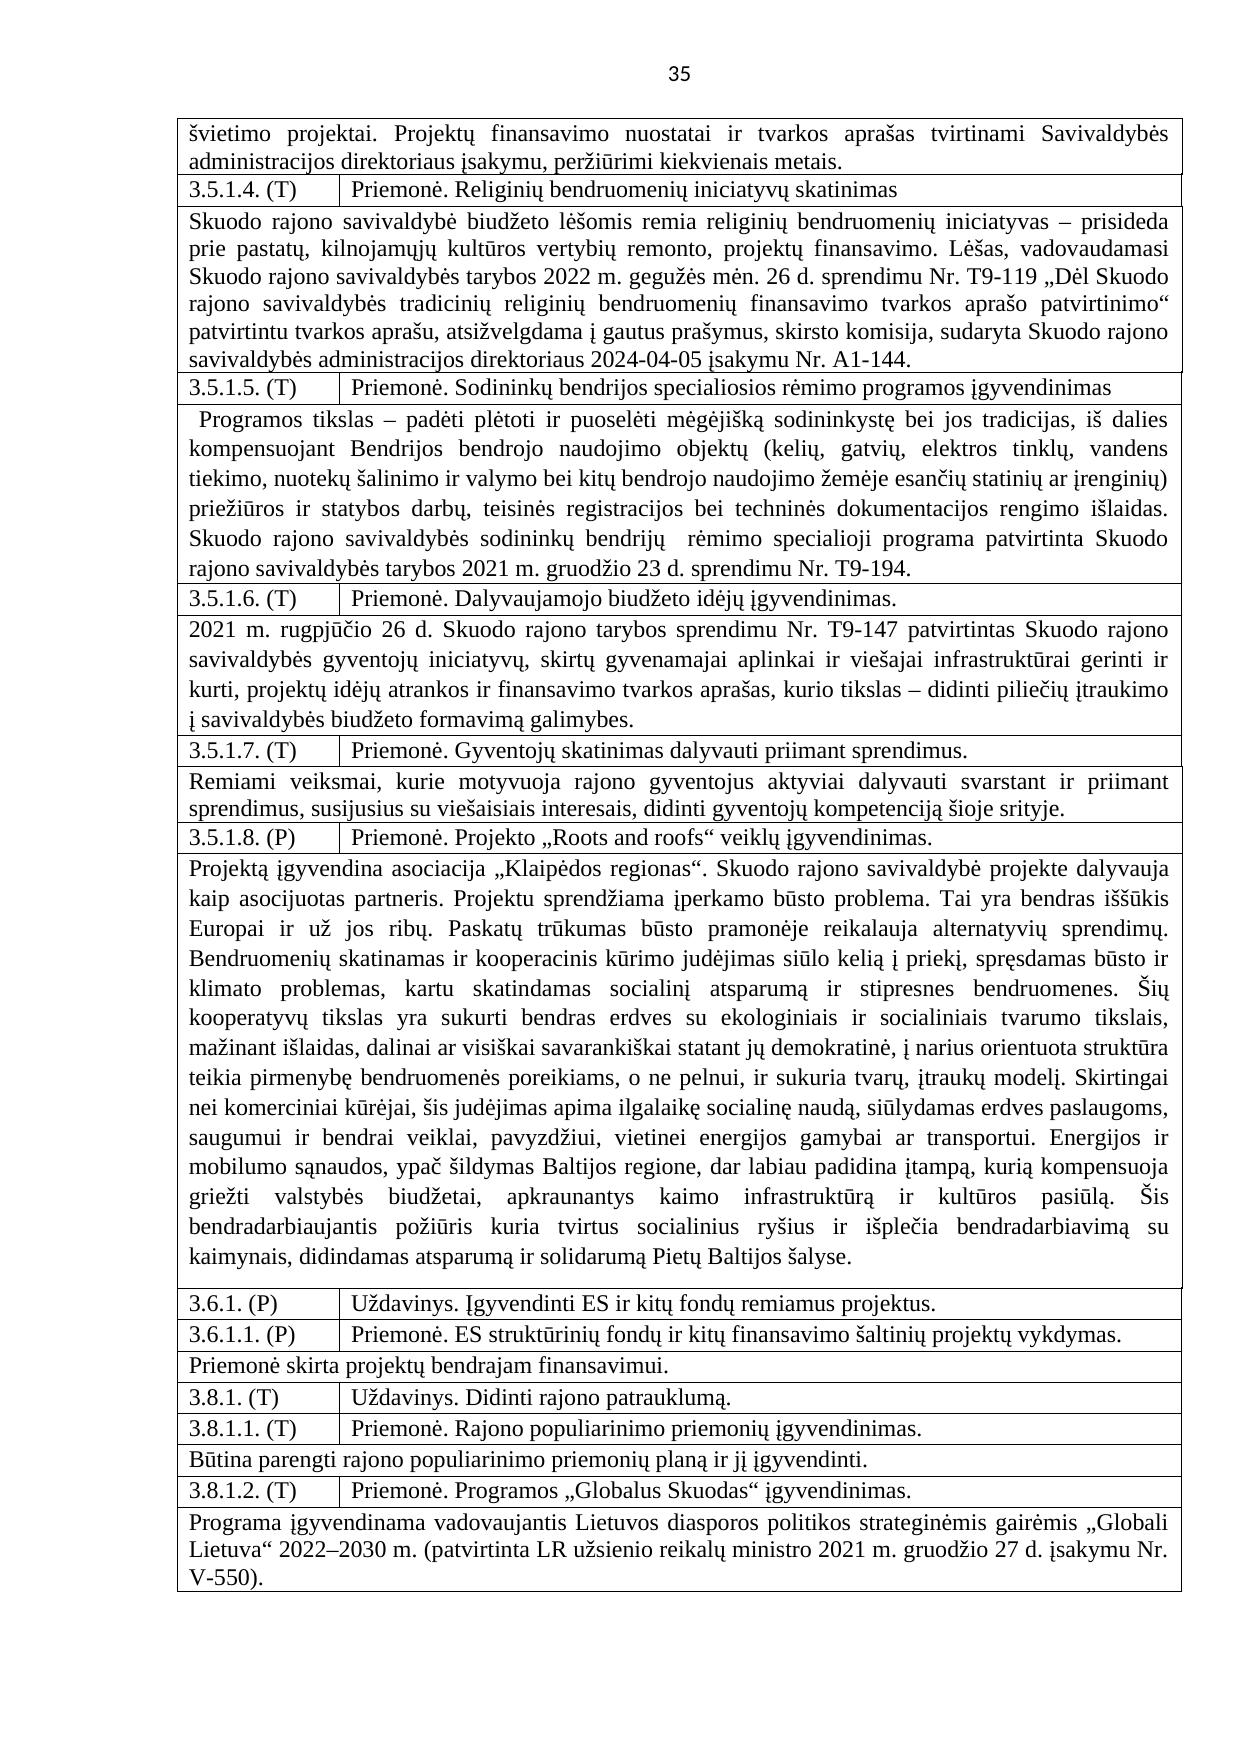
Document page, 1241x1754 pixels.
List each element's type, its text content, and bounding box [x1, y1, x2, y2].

table_cell Priemonė. Religinių bendruomenių iniciatyvų skatinimas [340, 175, 1181, 206]
table_cell 3.5.1.4. (T) [178, 175, 339, 206]
table_cell 3.8.1. (T) [178, 1383, 339, 1413]
table_cell Priemonė. Projekto „Roots and roofs“ veiklų įgyvendinimas. [340, 823, 1182, 853]
table_cell Programa įgyvendinama vadovaujantis Lietuvos diasporos politikos strateginėmis gairėmis „Globali Lietuva“ 2022–2030 m. (patvirtinta LR užsienio reikalų ministro 2021 m. gruodžio 27 d. įsakymu Nr. V-550). [178, 1508, 1181, 1591]
table_cell Priemonė. Dalyvaujamojo biudžeto idėjų įgyvendinimas. [340, 584, 1181, 614]
table_cell 3.6.1. (P) [178, 1289, 339, 1319]
table_cell Remiami veiksmai, kurie motyvuoja rajono gyventojus aktyviai dalyvauti svarstant ir priimant sprendimus, susijusius su viešaisiais interesais, didinti gyventojų kompetenciją šioje srityje. [178, 767, 1182, 822]
table_cell Priemonė. Gyventojų skatinimas dalyvauti priimant sprendimus. [340, 736, 1181, 766]
table_cell Skuodo rajono savivaldybė biudžeto lėšomis remia religinių bendruomenių iniciatyvas – prisideda prie pastatų, kilnojamųjų kultūros vertybių remonto, projektų finansavimo. Lėšas, vadovaudamasi Skuodo rajono savivaldybės tarybos 2022 m. gegužės mėn. 26 d. sprendimu Nr. T9-119 „Dėl Skuodo rajono savivaldybės tradicinių religinių bendruomenių finansavimo tvarkos aprašo patvirtinimo“ patvirtintu tvarkos aprašu, atsižvelgdama į gautus prašymus, skirsto komisija, sudaryta Skuodo rajono savivaldybės administracijos direktoriaus 2024-04-05 įsakymu Nr. A1-144. [178, 207, 1182, 372]
table_cell Programos tikslas – padėti plėtoti ir puoselėti mėgėjišką sodininkystę bei jos tradicijas, iš dalies kompensuojant Bendrijos bendrojo naudojimo objektų (kelių, gatvių, elektros tinklų, vandens tiekimo, nuotekų šalinimo ir valymo bei kitų bendrojo naudojimo žemėje esančių statinių ar įrenginių) priežiūros ir statybos darbų, teisinės registracijos bei techninės dokumentacijos rengimo išlaidas. Skuodo rajono savivaldybės sodininkų bendrijų rėmimo specialioji programa patvirtinta Skuodo rajono savivaldybės tarybos 2021 m. gruodžio 23 d. sprendimu Nr. T9-194. [178, 405, 1181, 583]
table_cell Priemonė. Programos „Globalus Skuodas“ įgyvendinimas. [340, 1477, 1181, 1507]
table_cell 3.5.1.8. (P) [178, 823, 339, 853]
table_cell Priemonė skirta projektų bendrajam finansavimui. [178, 1352, 1181, 1382]
table_cell 3.6.1.1. (P) [178, 1320, 339, 1351]
table_cell 3.5.1.6. (T) [178, 584, 339, 614]
table_cell 2021 m. rugpjūčio 26 d. Skuodo rajono tarybos sprendimu Nr. T9-147 patvirtintas Skuodo rajono savivaldybės gyventojų iniciatyvų, skirtų gyvenamajai aplinkai ir viešajai infrastruktūrai gerinti ir kurti, projektų idėjų atrankos ir finansavimo tvarkos aprašas, kurio tikslas – didinti piliečių įtraukimo į savivaldybės biudžeto formavimą galimybes. [178, 616, 1181, 734]
table_cell Priemonė. Rajono populiarinimo priemonių įgyvendinimas. [340, 1414, 1181, 1444]
table_cell 3.8.1.2. (T) [178, 1477, 339, 1507]
table_cell Priemonė. ES struktūrinių fondų ir kitų finansavimo šaltinių projektų vykdymas. [340, 1320, 1181, 1351]
table_cell Būtina parengti rajono populiarinimo priemonių planą ir jį įgyvendinti. [178, 1445, 1181, 1476]
table_cell 3.5.1.7. (T) [178, 736, 339, 766]
table_cell Projektą įgyvendina asociacija „Klaipėdos regionas“. Skuodo rajono savivaldybė projekte dalyvauja kaip asocijuotas partneris. Projektu sprendžiama įperkamo būsto problema. Tai yra bendras iššūkis Europai ir už jos ribų. Paskatų trūkumas būsto pramonėje reikalauja alternatyvių sprendimų. Bendruomenių skatinamas ir kooperacinis kūrimo judėjimas siūlo kelią į priekį, spręsdamas būsto ir klimato problemas, kartu skatindamas socialinį atsparumą ir stipresnes bendruomenes. Šių kooperatyvų tikslas yra sukurti bendras erdves su ekologiniais ir socialiniais tvarumo tikslais, mažinant išlaidas, dalinai ar visiškai savarankiškai statant jų demokratinė, į narius orientuota struktūra teikia pirmenybę bendruomenės poreikiams, o ne pelnui, ir sukuria tvarų, įtraukų modelį. Skirtingai nei komerciniai kūrėjai, šis judėjimas apima ilgalaikę socialinę naudą, siūlydamas erdves paslaugoms, saugumui ir bendrai veiklai, pavyzdžiui, vietinei energijos gamybai ar transportui. Energijos ir mobilumo sąnaudos, ypač šildymas Baltijos regione, dar labiau padidina įtampą, kurią kompensuoja griežti valstybės biudžetai, apkraunantys kaimo infrastruktūrą ir kultūros pasiūlą. Šis bendradarbiaujantis požiūris kuria tvirtus socialinius ryšius ir išplečia bendradarbiavimą su kaimynais, didindamas atsparumą ir solidarumą Pietų Baltijos šalyse. [178, 854, 1182, 1288]
table_cell Priemonė. Sodininkų bendrijos specialiosios rėmimo programos įgyvendinimas [340, 373, 1181, 403]
table_cell 3.8.1.1. (T) [178, 1414, 339, 1444]
table_cell Uždavinys. Įgyvendinti ES ir kitų fondų remiamus projektus. [340, 1289, 1181, 1319]
table_cell Uždavinys. Didinti rajono patrauklumą. [340, 1383, 1181, 1413]
table_cell 3.5.1.5. (T) [178, 373, 339, 403]
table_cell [178, 119, 1182, 174]
